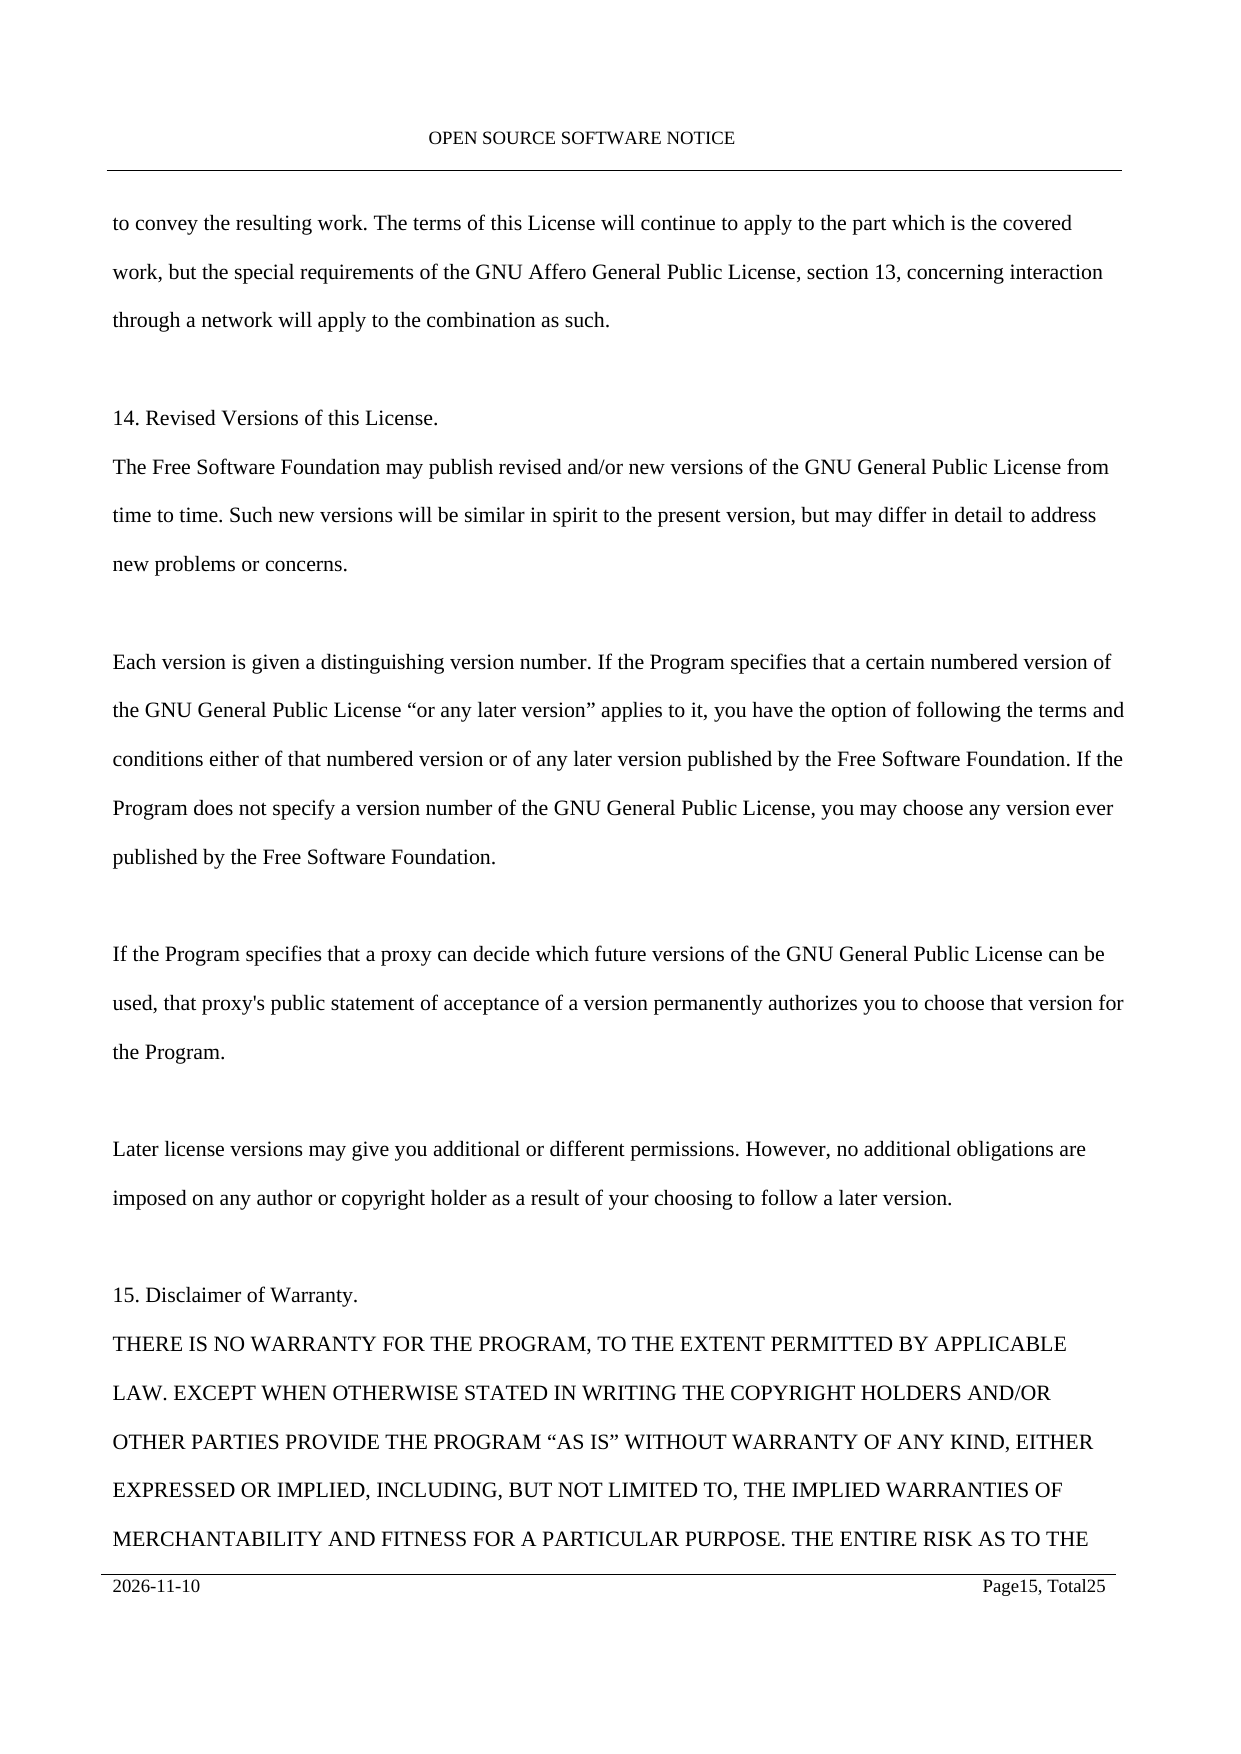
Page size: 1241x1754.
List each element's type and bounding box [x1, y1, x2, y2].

text [112, 206, 1128, 1555]
